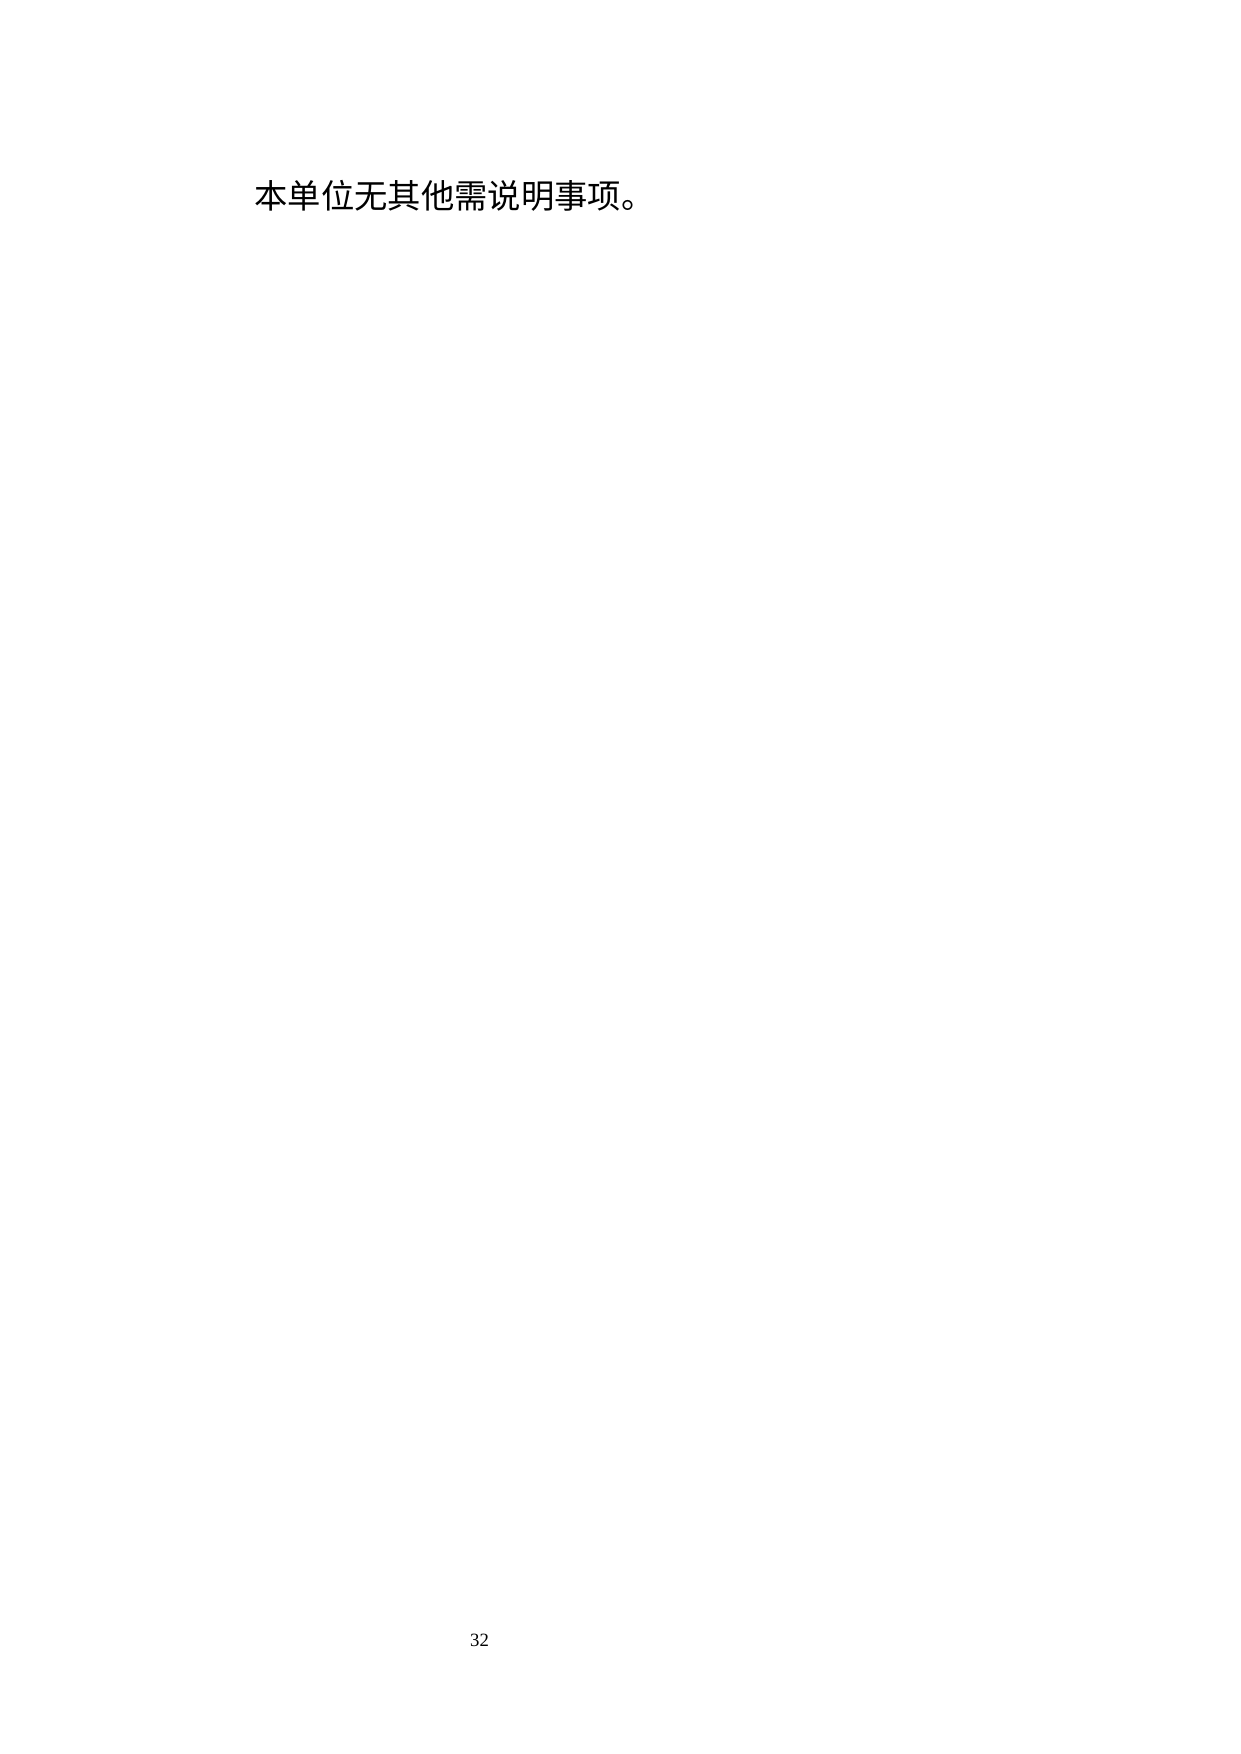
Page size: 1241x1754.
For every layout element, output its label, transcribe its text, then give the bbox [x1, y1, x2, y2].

text 本单位无其他需说明事项。 [187, 162, 1053, 227]
